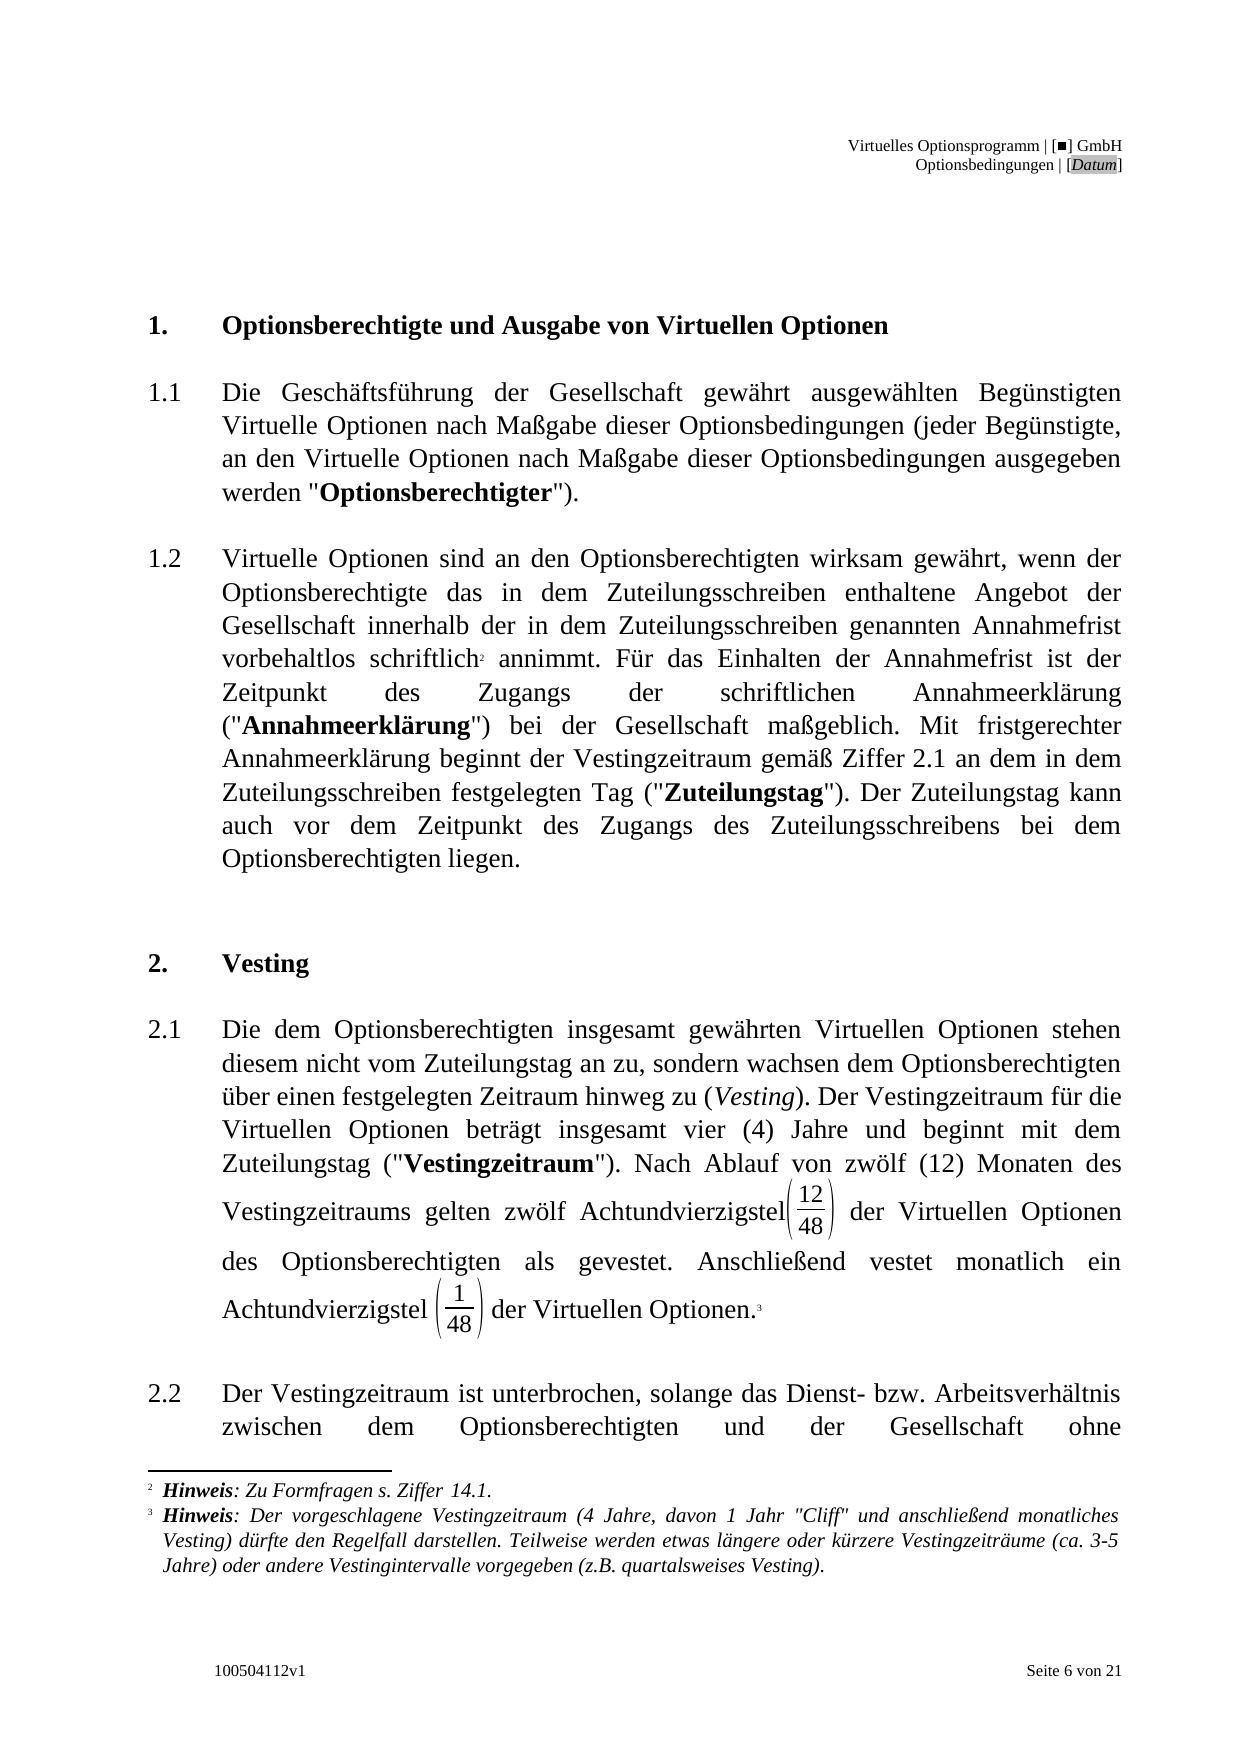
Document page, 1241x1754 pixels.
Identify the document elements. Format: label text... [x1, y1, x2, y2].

subtitle Virtuelle Optionen sind an den Optionsberechtigten wirksam gewährt, wenn der Optionsberechtigte das in dem Zuteilungsschreiben enthaltene Angebot der Gesellschaft innerhalb der in dem Zuteilungsschreiben genannten Annahmefrist vorbehaltlos schriftlich annimmt. Für das Einhalten der Annahmefrist ist der Zeitpunkt des Zugangs der schriftlichen Annahmeerklärung ("Annahmeerklärung") bei der Gesellschaft maßgeblich. Mit fristgerechter Annahmeerklärung beginnt der Vestingzeitraum gemäß Ziffer 2.1 an dem in dem Zuteilungsschreiben festgelegten Tag ("Zuteilungstag"). Der Zuteilungstag kann auch vor dem Zeitpunkt des Zugangs des Zuteilungsschreibens bei dem Optionsberechtigten liegen. [148, 540, 1122, 874]
subtitle Die Geschäftsführung der Gesellschaft gewährt ausgewählten Begünstigten Virtuelle Optionen nach Maßgabe dieser Optionsbedingungen (jeder Begünstigte, an den Virtuelle Optionen nach Maßgabe dieser Optionsbedingungen ausgegeben werden "Optionsberechtigter"). [148, 374, 1122, 507]
subtitle Optionsberechtigte und Ausgabe von Virtuellen Optionen [148, 307, 1122, 340]
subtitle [148, 1374, 1122, 1441]
subtitle Vesting [148, 944, 1122, 978]
subtitle Die dem Optionsberechtigten insgesamt gewährten Virtuellen Optionen stehen diesem nicht vom Zuteilungstag an zu, sondern wachsen dem Optionsberechtigten über einen festgelegten Zeitraum hinweg zu (Vesting). Der Vestingzeitraum für die Virtuellen Optionen beträgt insgesamt vier (4) Jahre und beginnt mit dem Zuteilungstag ("Vestingzeitraum"). Nach Ablauf von zwölf (12) Monaten des Vestingzeitraums gelten zwölf Achtundvierzigstel der Virtuellen Optionen des Optionsberechtigten als gevestet. Anschließend vestet monatlich ein Achtundvierzigstel der Virtuellen Optionen. [148, 1011, 1122, 1341]
